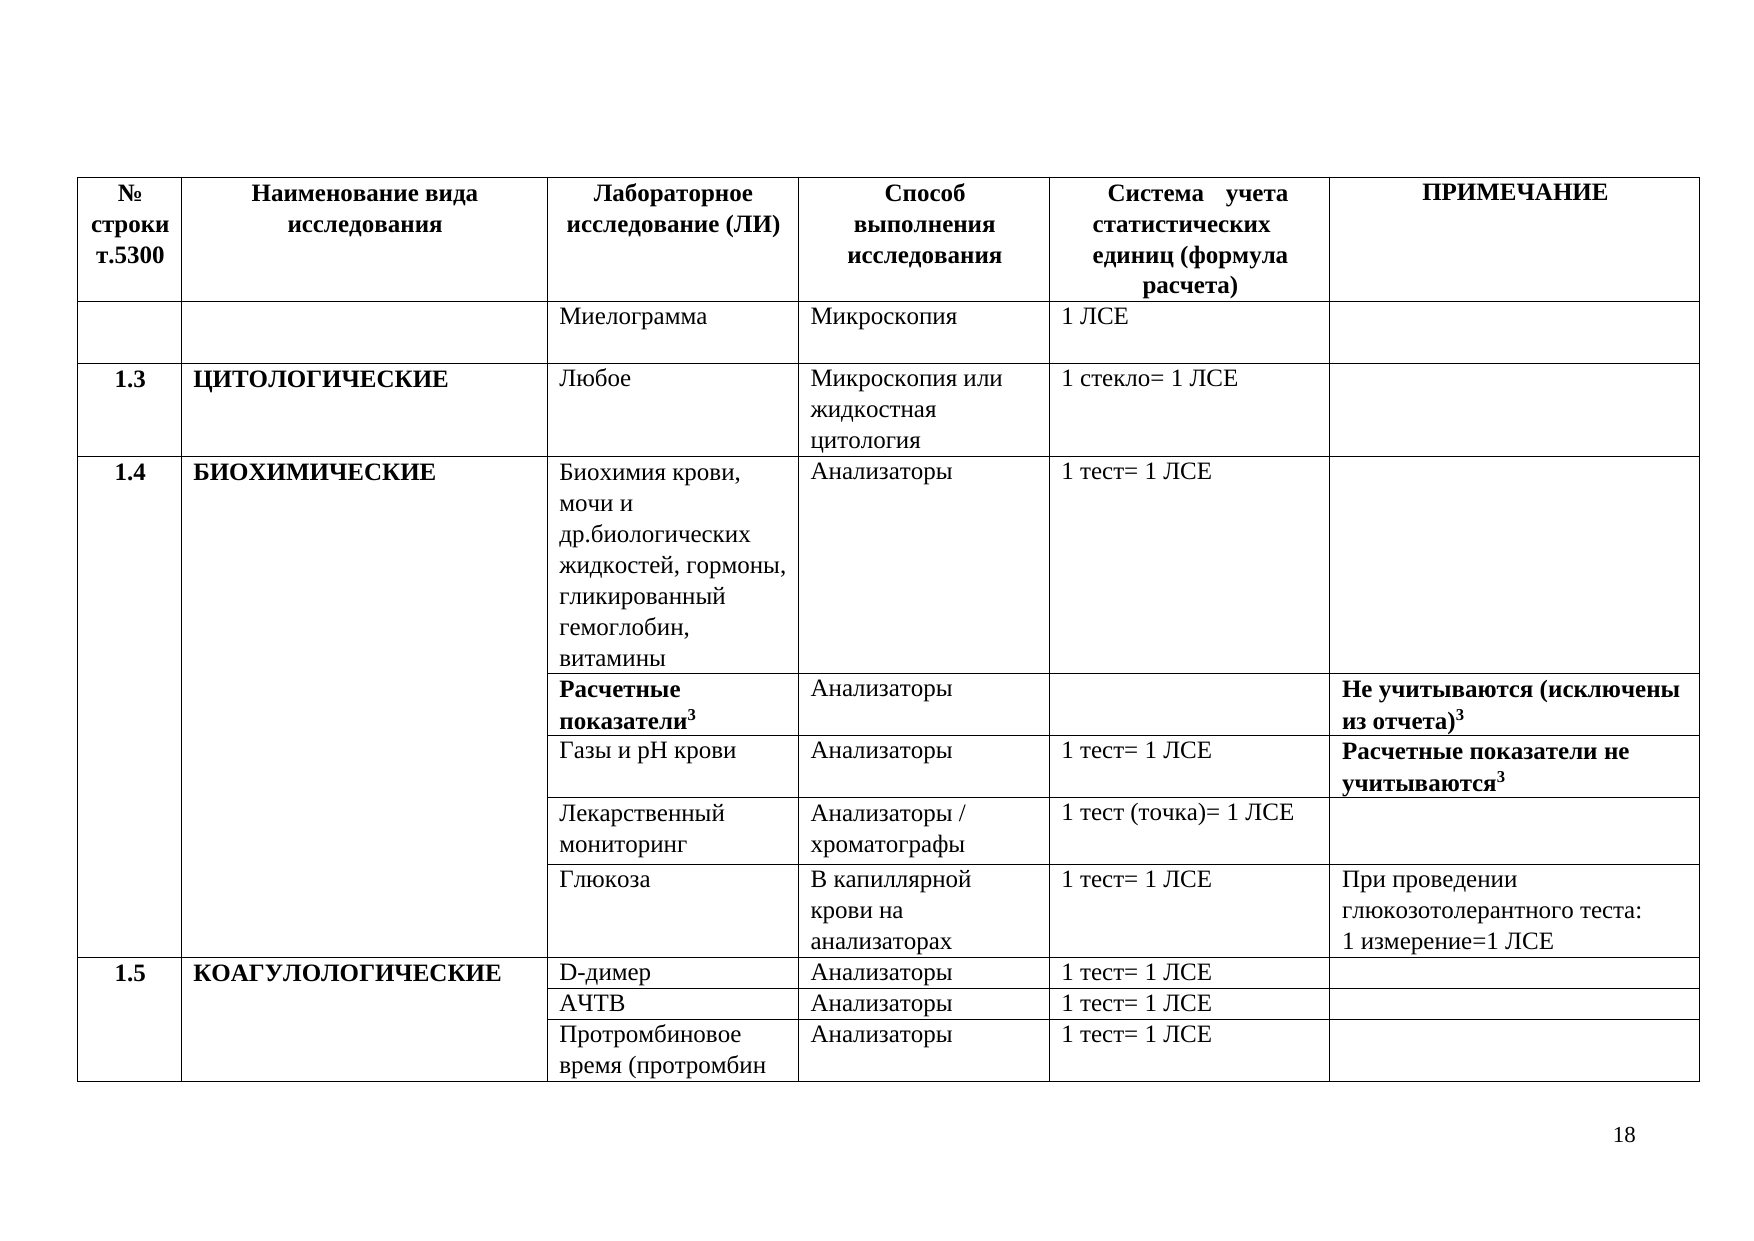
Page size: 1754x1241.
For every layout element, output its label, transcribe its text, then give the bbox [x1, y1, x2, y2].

table_cell Анализаторы / хроматографы [799, 798, 1049, 864]
table_cell 1 тест= 1 ЛСЕ [1050, 736, 1329, 797]
table_cell Расчетные показатели3 [548, 674, 798, 735]
table_cell Любое [548, 364, 798, 456]
table_cell 1 ЛСЕ [1050, 302, 1329, 363]
table_cell D-димер [548, 958, 798, 988]
table_cell [1330, 989, 1699, 1019]
table_cell Микроскопия [799, 302, 1049, 363]
table_cell 1 тест (точка)= 1 ЛСЕ [1050, 798, 1329, 864]
table_cell Газы и рН крови [548, 736, 798, 797]
table_cell 1 стекло= 1 ЛСЕ [1050, 364, 1329, 456]
table_header Система учета статистических единиц (формула расчета) [1050, 178, 1329, 301]
table_cell Анализаторы [799, 989, 1049, 1019]
table_cell 1 тест= 1 ЛСЕ [1050, 958, 1329, 988]
table_cell [1330, 457, 1699, 673]
table_cell Расчетные показатели не учитываются3 [1330, 736, 1699, 797]
table_cell При проведении глюкозотолерантного теста: 1 измерение=1 ЛСЕ [1330, 865, 1699, 957]
table_cell 1.5 [78, 958, 181, 1081]
table_cell [1050, 674, 1329, 735]
table_cell Микроскопия или жидкостная цитология [799, 364, 1049, 456]
table_cell Биохимия крови, мочи и др.биологических жидкостей, гормоны, гликированный гемоглобин, витамины [548, 457, 798, 673]
table_cell 1 тест= 1 ЛСЕ [1050, 989, 1329, 1019]
table_cell [1330, 302, 1699, 363]
table_cell ЦИТОЛОГИЧЕСКИЕ [182, 364, 547, 456]
table_cell [182, 302, 547, 363]
table_header Лабораторное исследование (ЛИ) [548, 178, 798, 301]
table_cell Анализаторы [799, 1020, 1049, 1081]
table_cell АЧТВ [548, 989, 798, 1019]
table_cell 1.3 [78, 364, 181, 456]
table_cell 1 тест= 1 ЛСЕ [1050, 457, 1329, 673]
table_cell КОАГУЛОЛОГИЧЕСКИЕ [182, 958, 547, 1081]
table_header № строки т.5300 [78, 178, 181, 301]
table_cell Лекарственный мониторинг [548, 798, 798, 864]
table_cell [78, 302, 181, 363]
table_cell Миелограмма [548, 302, 798, 363]
table_header Способ выполнения исследования [799, 178, 1049, 301]
table_header ПРИМЕЧАНИЕ [1330, 178, 1699, 301]
table_cell 1 тест= 1 ЛСЕ [1050, 865, 1329, 957]
table_cell БИОХИМИЧЕСКИЕ [182, 457, 547, 957]
table_cell [1330, 1020, 1699, 1081]
table_header Наименование вида исследования [182, 178, 547, 301]
table_cell Анализаторы [799, 457, 1049, 673]
table_cell В капиллярной крови на анализаторах [799, 865, 1049, 957]
table_cell Анализаторы [799, 958, 1049, 988]
table_cell [1330, 798, 1699, 864]
table_cell [1330, 958, 1699, 988]
table_cell Анализаторы [799, 674, 1049, 735]
table_cell 1 тест= 1 ЛСЕ [1050, 1020, 1329, 1081]
table_cell [1330, 364, 1699, 456]
table_cell Глюкоза [548, 865, 798, 957]
table_cell Не учитываются (исключены из отчета)3 [1330, 674, 1699, 735]
table_cell Анализаторы [799, 736, 1049, 797]
table_cell Протромбиновое время (протромбин [548, 1020, 798, 1081]
table_cell 1.4 [78, 457, 181, 957]
